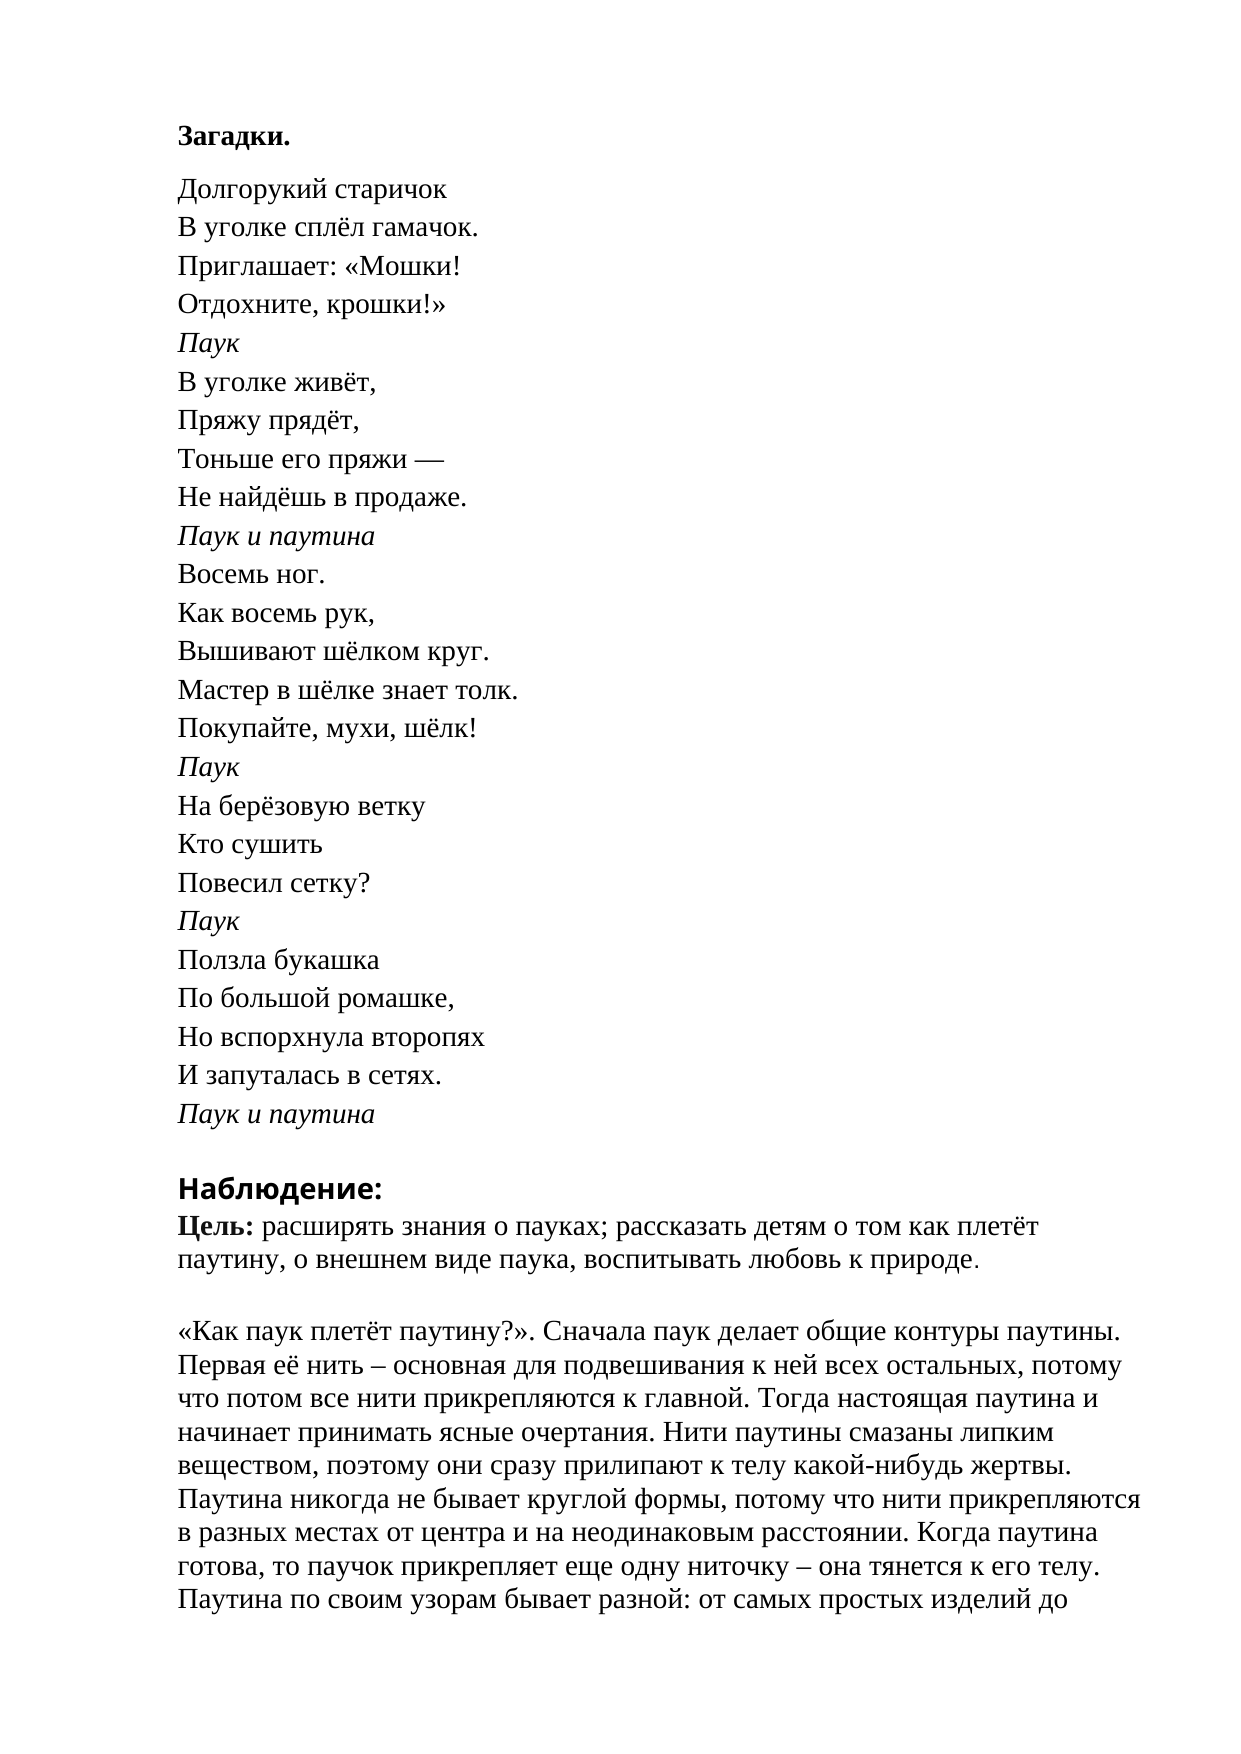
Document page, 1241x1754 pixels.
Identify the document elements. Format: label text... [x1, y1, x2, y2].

text Цель: расширять знания о пауках; рассказать детям о том как плетёт паутину, о внешнем виде паука, воспитывать любовь к природе. [177, 1208, 1152, 1275]
text Загадки. [177, 118, 1152, 152]
text Долгорукий старичок В уголке сплёл гамачок. Приглашает: «Мошки! Отдохните, крошки!» Паук [177, 171, 1152, 359]
text Ползла букашка По большой ромашке, Но вспорхнула второпях И запуталась в сетях. Паук и паутина [177, 942, 1152, 1129]
text Восемь ног. Как восемь рук, Вышивают шёлком круг. Мастер в шёлке знает толк. Покупайте, мухи, шёлк! Паук [177, 556, 1152, 783]
text Наблюдение: [177, 1168, 1152, 1208]
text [177, 1313, 1152, 1615]
text На берёзовую ветку Кто сушить Повесил сетку? Паук [177, 788, 1152, 937]
text В уголке живёт, Пряжу прядёт, Тоньше его пряжи — Не найдёшь в продаже. Паук и паутина [177, 364, 1152, 551]
